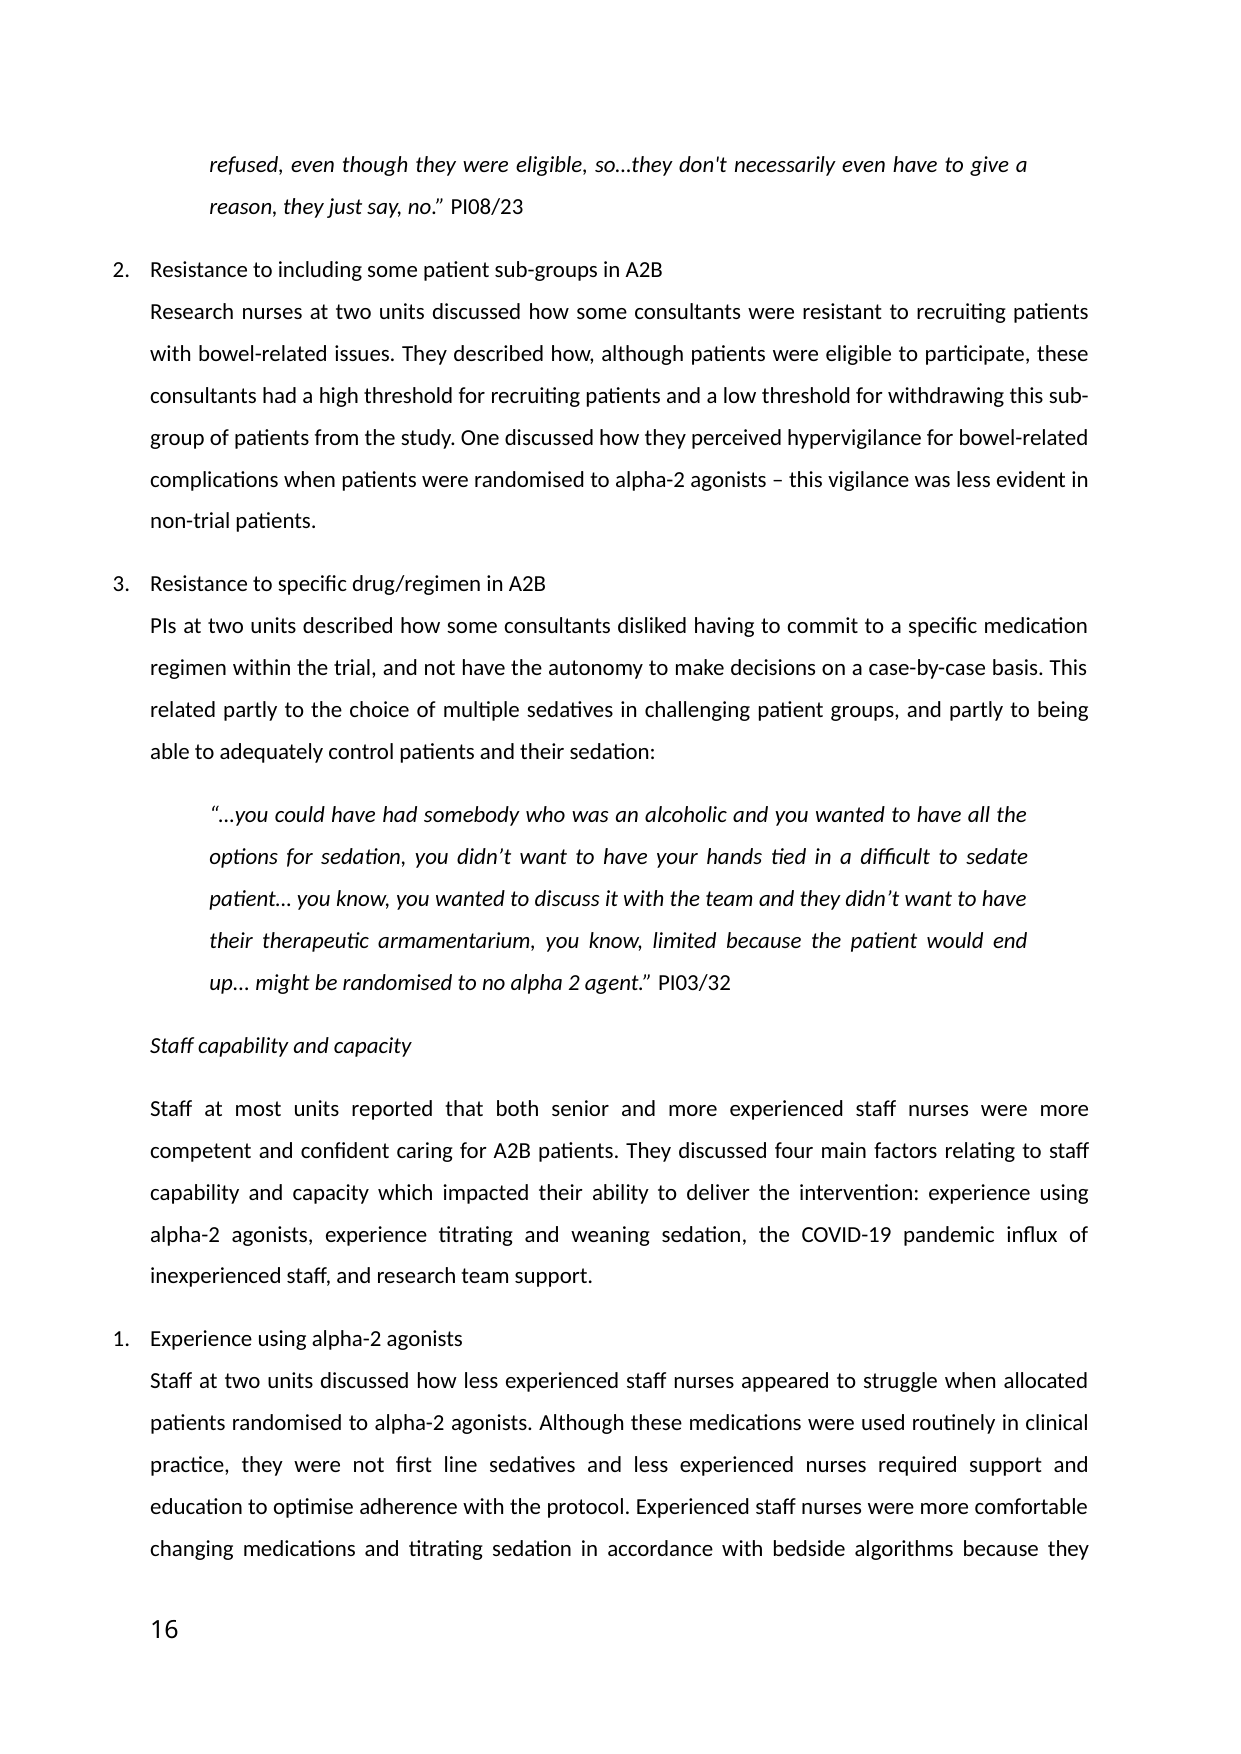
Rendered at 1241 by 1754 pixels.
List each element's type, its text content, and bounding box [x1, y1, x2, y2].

list Resistance to specific drug/regimen in A2B [112, 569, 1090, 597]
text Staff capability and capacity [150, 1031, 1090, 1059]
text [209, 150, 1031, 220]
text PIs at two units described how some consultants disliked having to commit to a specific medication regimen within the trial, and not have the autonomy to make decisions on a case-by-case basis. This related partly to the choice of multiple sedatives in challenging patient groups, and partly to being able to adequately control patients and their sedation: [150, 611, 1090, 765]
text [150, 1366, 1090, 1562]
text Staff at most units reported that both senior and more experienced staff nurses were more competent and confident caring for A2B patients. They discussed four main factors relating to staff capability and capacity which impacted their ability to deliver the intervention: experience using alpha-2 agonists, experience titrating and weaning sedation, the COVID-19 pandemic influx of inexperienced staff, and research team support. [150, 1094, 1090, 1290]
list Experience using alpha-2 agonists [112, 1324, 1090, 1352]
text Research nurses at two units discussed how some consultants were resistant to recruiting patients with bowel-related issues. They described how, although patients were eligible to participate, these consultants had a high threshold for recruiting patients and a low threshold for withdrawing this sub-group of patients from the study. One discussed how they perceived hypervigilance for bowel-related complications when patients were randomised to alpha-2 agonists – this vigilance was less evident in non-trial patients. [150, 297, 1090, 535]
text “…you could have had somebody who was an alcoholic and you wanted to have all the options for sedation, you didn’t want to have your hands tied in a difficult to sedate patient… you know, you wanted to discuss it with the team and they didn’t want to have their therapeutic armamentarium, you know, limited because the patient would end up... might be randomised to no alpha 2 agent.” PI03/32 [209, 800, 1031, 996]
list Resistance to including some patient sub-groups in A2B [112, 255, 1090, 283]
